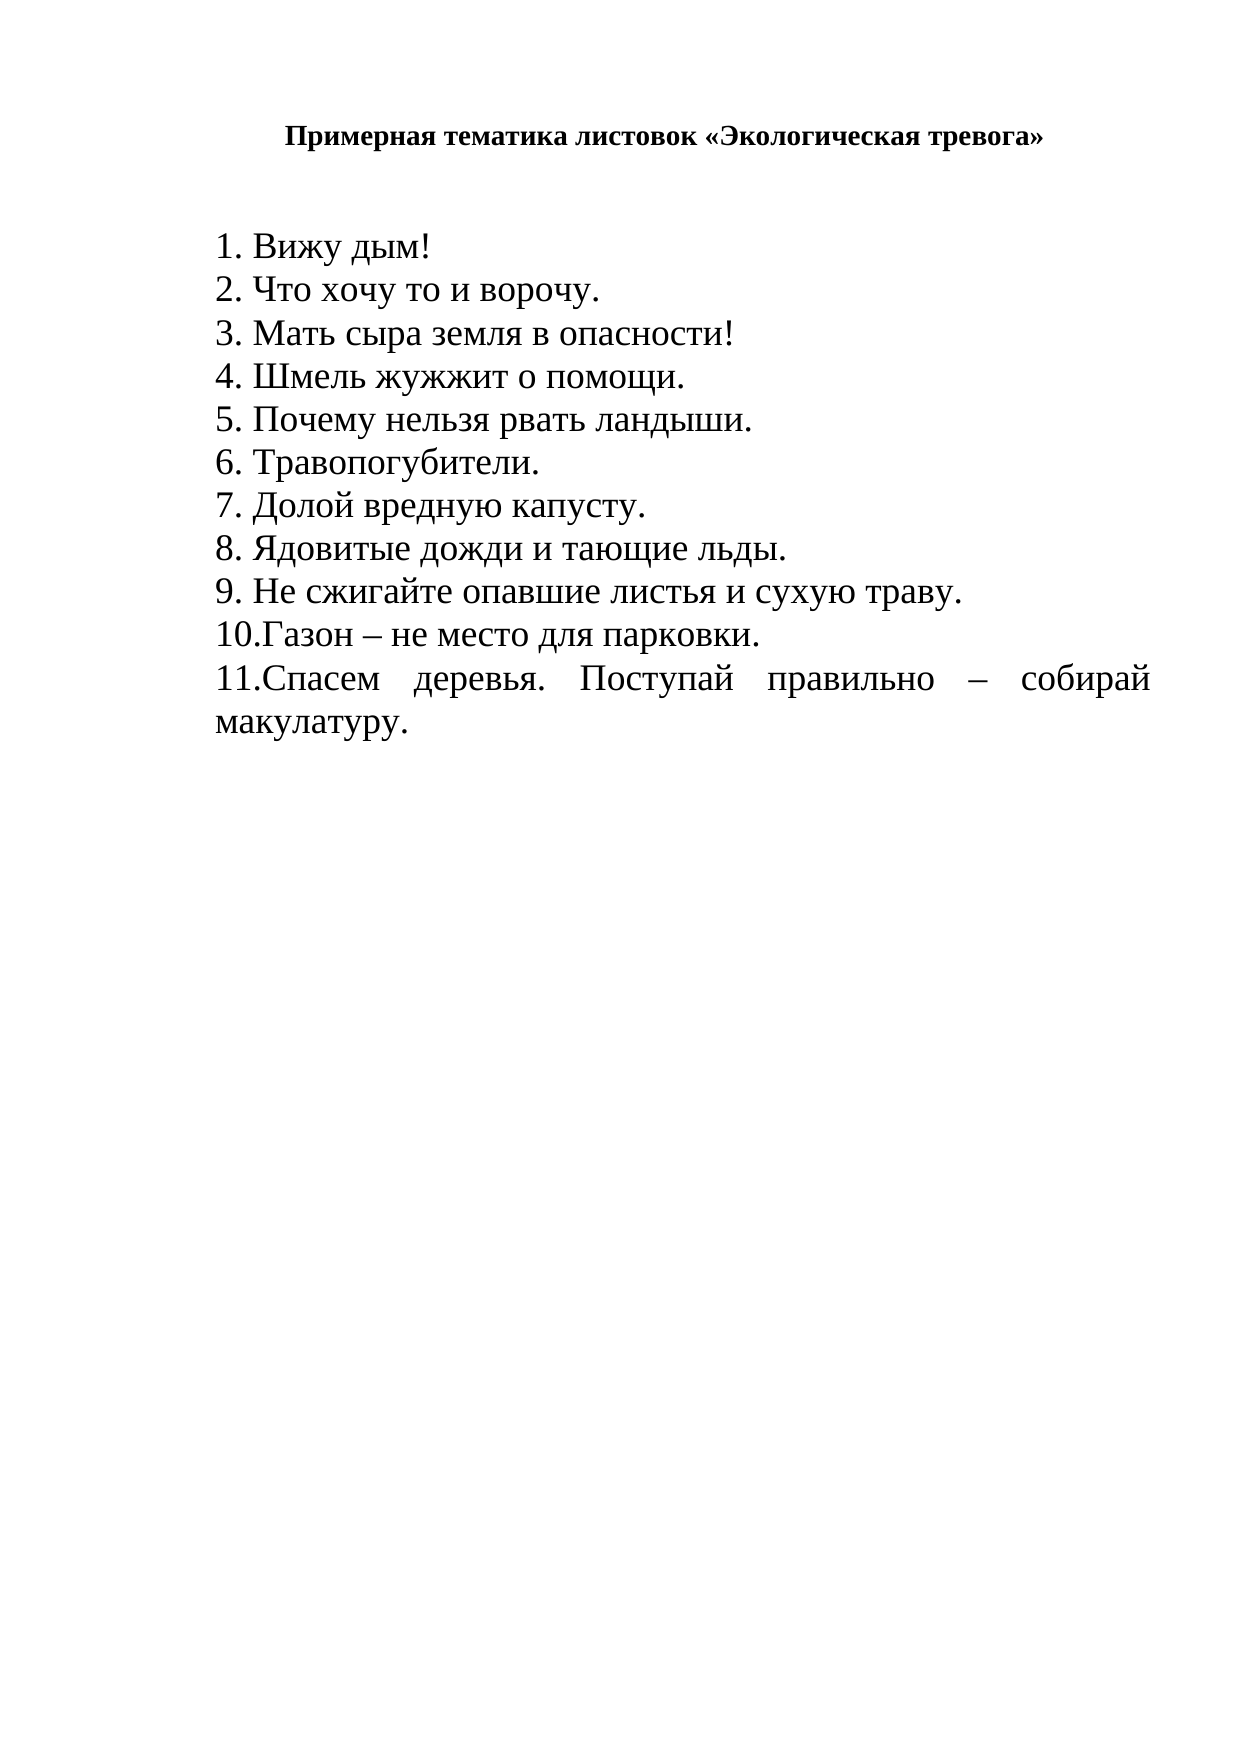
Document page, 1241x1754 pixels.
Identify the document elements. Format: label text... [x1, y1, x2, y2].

list Не сжигайте опавшие листья и сухую траву. [215, 569, 1152, 612]
list Вижу дым! [215, 224, 1152, 267]
list Шмель жужжит о помощи. [215, 353, 1152, 396]
list Травопогубители. [215, 439, 1152, 482]
list Ядовитые дожди и тающие льды. [215, 526, 1152, 569]
list Мать сыра земля в опасности! [215, 310, 1152, 353]
text 10.Газон – не место для парковки. [215, 612, 1152, 655]
list Что хочу то и ворочу. [215, 267, 1152, 310]
list Долой вредную капусту. [215, 482, 1152, 526]
list Почему нельзя рвать ландыши. [215, 396, 1152, 439]
text Примерная тематика листовок «Экологическая тревога» [177, 118, 1152, 152]
text 11.Спасем деревья. Поступай правильно – собирай макулатуру. [215, 655, 1152, 741]
